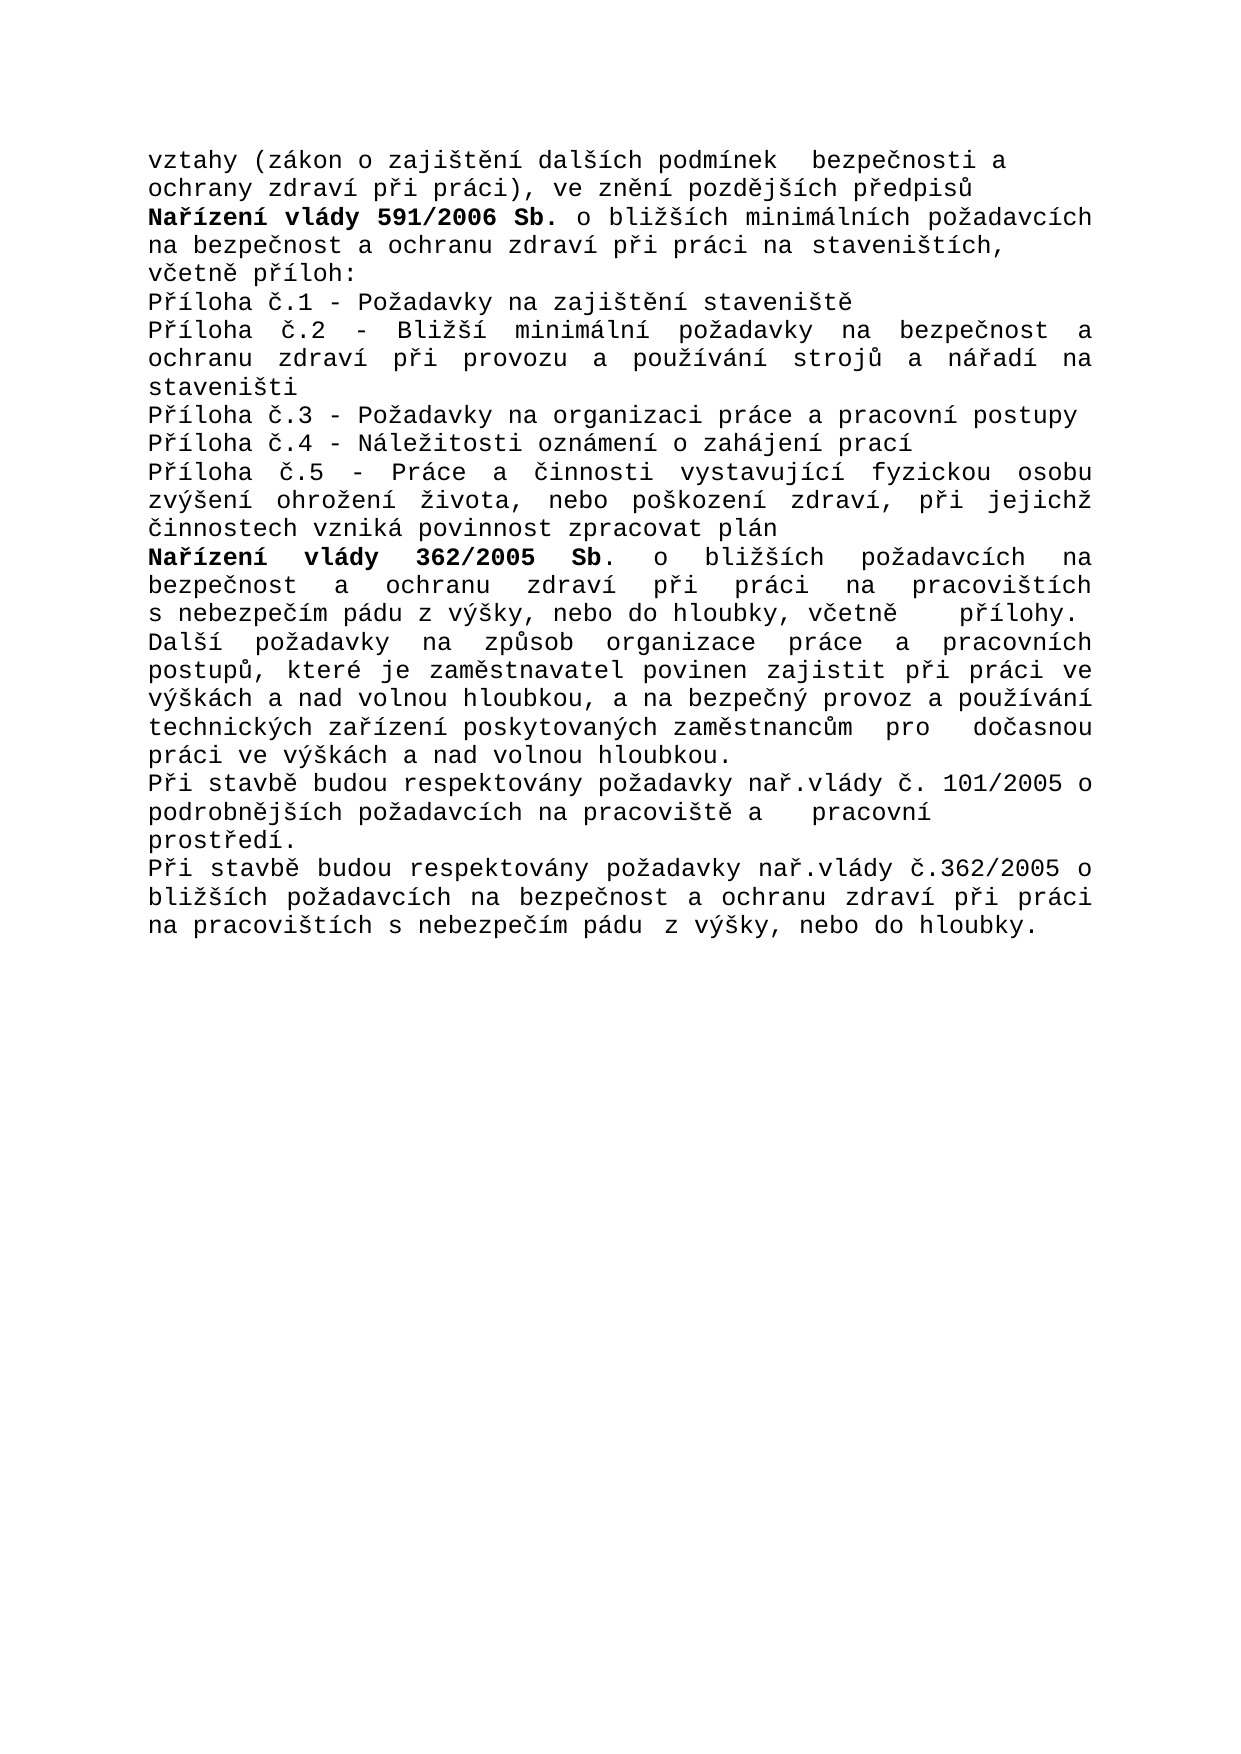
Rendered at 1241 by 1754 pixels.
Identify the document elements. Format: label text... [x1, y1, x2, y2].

text Příloha č.4 - Náležitosti oznámení o zahájení prací [148, 431, 1093, 459]
text Příloha č.3 - Požadavky na organizaci práce a pracovní postupy [148, 403, 1093, 431]
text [148, 148, 1093, 204]
text Další požadavky na způsob organizace práce a pracovních postupů, které je zaměstnavatel povinen zajistit při práci ve výškách a nad volnou hloubkou, a na bezpečný provoz a používání technických zařízení poskytovaných zaměstnancům pro dočasnou práci ve výškách a nad volnou hloubkou. [148, 629, 1093, 771]
text Při stavbě budou respektovány požadavky nař.vlády č. 101/2005 o podrobnějších požadavcích na pracoviště a pracovní prostředí. [148, 771, 1093, 856]
text Při stavbě budou respektovány požadavky nař.vlády č.362/2005 o bližších požadavcích na bezpečnost a ochranu zdraví při práci na pracovištích s nebezpečím pádu z výšky, nebo do hloubky. [148, 856, 1093, 941]
text Nařízení vlády 591/2006 Sb. o bližších minimálních požadavcích na bezpečnost a ochranu zdraví při práci na staveništích, včetně příloh: [148, 204, 1093, 289]
text Příloha č.5 - Práce a činnosti vystavující fyzickou osobu zvýšení ohrožení života, nebo poškození zdraví, při jejichž činnostech vzniká povinnost zpracovat plán [148, 459, 1093, 544]
text Příloha č.1 - Požadavky na zajištění staveniště [148, 289, 1093, 318]
text Příloha č.2 - Bližší minimální požadavky na bezpečnost a ochranu zdraví při provozu a používání strojů a nářadí na staveništi [148, 318, 1093, 403]
text Nařízení vlády 362/2005 Sb. o bližších požadavcích na bezpečnost a ochranu zdraví při práci na pracovištích s nebezpečím pádu z výšky, nebo do hloubky, včetně přílohy. [148, 544, 1093, 629]
